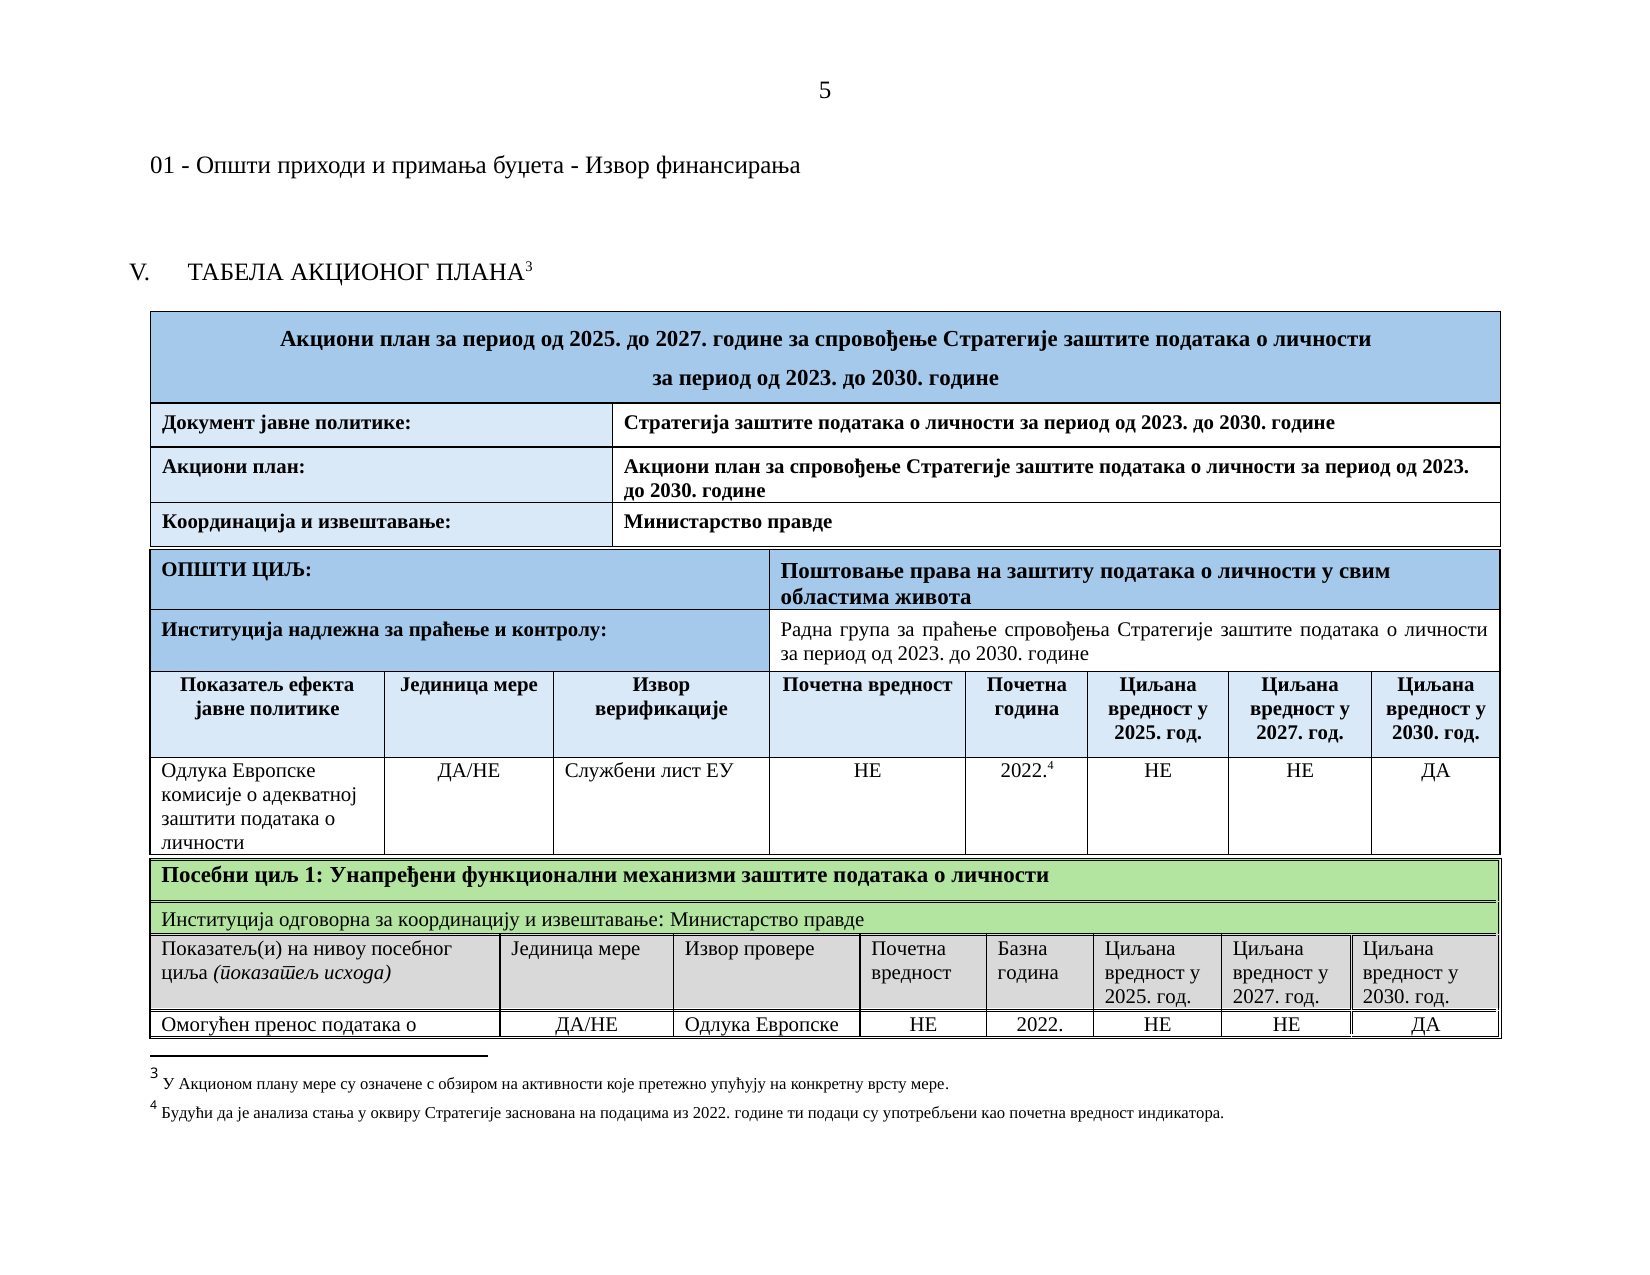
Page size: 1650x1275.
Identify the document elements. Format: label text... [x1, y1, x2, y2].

table_cell Циљана вредност у 2025. год. [1088, 672, 1228, 757]
table_cell Акциони план: [151, 448, 612, 502]
table_cell Jединица мере [501, 936, 673, 1008]
text 01 - Општи приходи и примања буџета - Извор финансирања [150, 150, 1500, 179]
table_cell Службени лист ЕУ [554, 758, 769, 854]
table_cell Циљaна вредност у 2027. год. [1222, 936, 1350, 1008]
table_cell Јединица мере [385, 672, 553, 757]
table_header Посебни циљ 1: Унапређени функционални механизми заштите података о личности [151, 861, 1498, 900]
table_cell НЕ [770, 758, 965, 854]
table_cell Показатељ(и) на нивоу посебног циља (показатељ исхода) [151, 936, 499, 1008]
table_cell Показатељ ефекта јавне политике [151, 672, 384, 757]
table_cell 2022. [966, 758, 1087, 854]
table_cell Институција одговорна за координацију и извештавање: Министарство правде [151, 900, 1498, 933]
list ТАБЕЛА АКЦИОНОГ ПЛАНА [150, 257, 1500, 286]
table_cell Извор провере [674, 936, 859, 1008]
table_cell Почетна вредност [770, 672, 965, 757]
table_cell Циљана вредност у 2027. год. [1229, 672, 1371, 757]
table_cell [674, 1012, 859, 1036]
table_cell Координација и извештавање: [151, 503, 612, 546]
table_cell Извор верификације [554, 672, 769, 757]
table_cell Почетна вредност [861, 936, 986, 1008]
table_header ОПШТИ ЦИЉ: [151, 550, 769, 609]
table_cell ДА [1353, 1009, 1498, 1036]
table_header Поштовање права на заштиту података о личности у свим областима живота [770, 550, 1499, 609]
table_cell Радна група за праћење спровођења Стратегије заштите података о личности за период од 2023. до 2030. године [770, 610, 1499, 671]
table_header Акциони план за период од 2025. до 2027. године за спровођење Стратегије заштите података о личности за период од 2023. до 2030. годинe [151, 312, 1500, 402]
table_cell Акциони план за спровођење Стратегије заштите података о личности за период од 2023. до 2030. годинe [613, 448, 1500, 502]
table_cell Стратегија заштите података о личности за период од 2023. до 2030. годинe [613, 404, 1500, 446]
table_cell ДА/НЕ [385, 758, 553, 854]
table_cell Министарство правде [613, 503, 1500, 546]
table_cell Базна година [987, 936, 1093, 1008]
table_cell Одлукa Европске комисије о адекватној заштити података о личности [151, 758, 384, 854]
table_cell Циљaна вредност у 2025. год. [1094, 936, 1221, 1008]
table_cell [151, 1012, 499, 1036]
table_cell НЕ [1088, 758, 1228, 854]
table_cell Документ јавне политике: [151, 404, 612, 446]
table_cell Циљaна вредност у 2030. год. [1351, 933, 1500, 1008]
table_cell ДА [1372, 758, 1499, 854]
table_cell НЕ [1229, 758, 1371, 854]
table_cell Институција надлежна за праћење и контролу: [151, 610, 769, 671]
table_cell Циљана вредност у 2030. год. [1372, 672, 1499, 757]
table_cell Почетна година [966, 672, 1087, 757]
